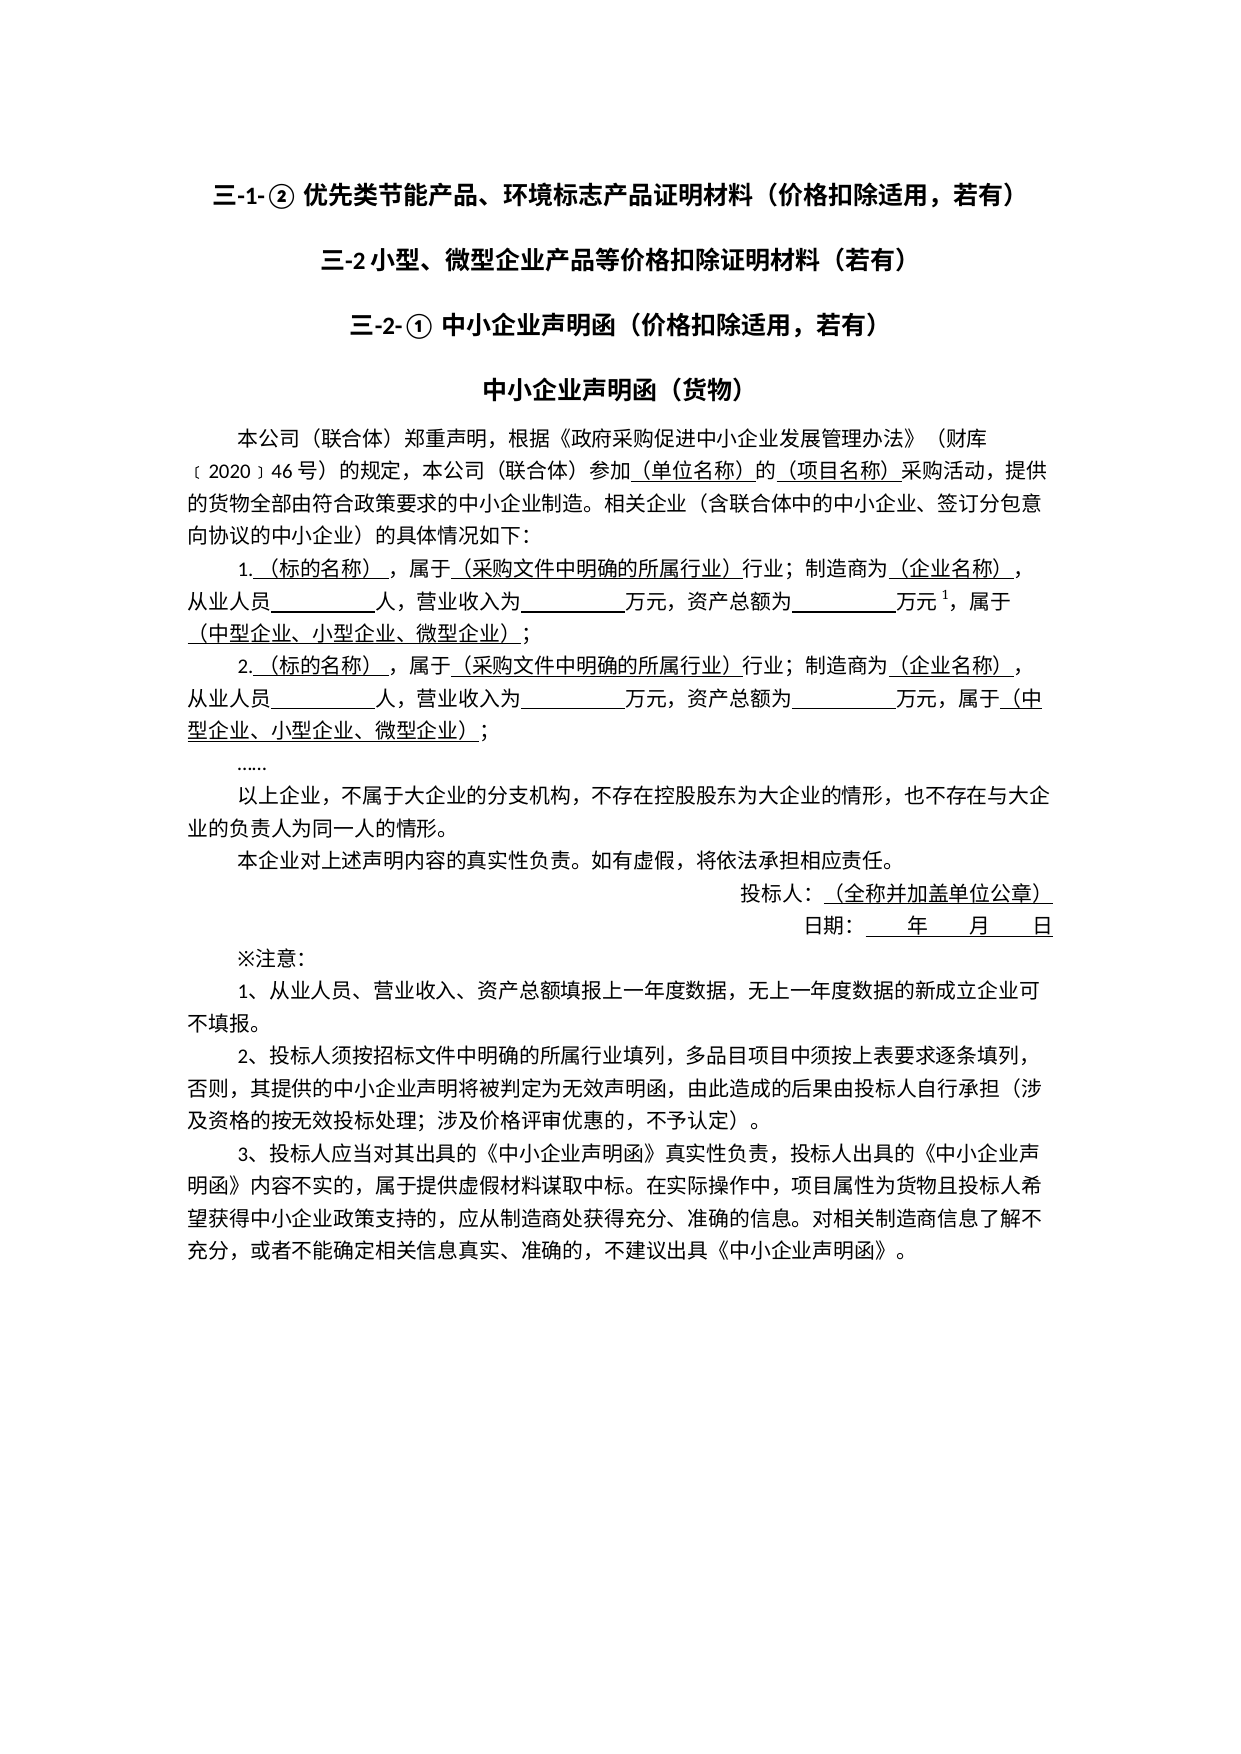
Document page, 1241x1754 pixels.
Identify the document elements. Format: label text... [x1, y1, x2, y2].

text 三-2-①中小企业声明函（价格扣除适用，若有） [187, 292, 1053, 357]
text 1. （标的名称） ，属于（采购文件中明确的所属行业）行业；制造商为（企业名称），从业人员 人，营业收入为 万元，资产总额为 万元1，属于（中型企业、小型企业、微型企业）； [187, 552, 1053, 649]
text 中小企业声明函（货物） [187, 357, 1053, 422]
text 三-1-②优先类节能产品、环境标志产品证明材料（价格扣除适用，若有） [187, 162, 1053, 227]
text 以上企业，不属于大企业的分支机构，不存在控股股东为大企业的情形，也不存在与大企业的负责人为同一人的情形。 [187, 779, 1053, 844]
text 投标人：（全称并加盖单位公章） [187, 877, 1053, 909]
text 1、从业人员、营业收入、资产总额填报上一年度数据，无上一年度数据的新成立企业可不填报。 [187, 974, 1053, 1039]
text 三-2小型、微型企业产品等价格扣除证明材料（若有） [187, 227, 1053, 292]
text 2. （标的名称） ，属于（采购文件中明确的所属行业）行业；制造商为（企业名称），从业人员 人，营业收入为 万元，资产总额为 万元，属于（中型企业、小型企业、微型企业）； [187, 649, 1053, 747]
text 本企业对上述声明内容的真实性负责。如有虚假，将依法承担相应责任。 [187, 844, 1053, 877]
text 日期： 年 月 日 [187, 909, 1053, 942]
text 2、投标人须按招标文件中明确的所属行业填列，多品目项目中须按上表要求逐条填列，否则，其提供的中小企业声明将被判定为无效声明函，由此造成的后果由投标人自行承担（涉及资格的按无效投标处理；涉及价格评审优惠的，不予认定）。 [187, 1039, 1053, 1137]
text 本公司（联合体）郑重声明，根据《政府采购促进中小企业发展管理办法》（财库﹝2020﹞46 号）的规定，本公司（联合体）参加（单位名称）的（项目名称）采购活动，提供的货物全部由符合政策要求的中小企业制造。相关企业（含联合体中的中小企业、签订分包意向协议的中小企业）的具体情况如下： [187, 422, 1053, 552]
text …… [187, 747, 1053, 779]
text ※注意： [187, 942, 1053, 974]
text 3、投标人应当对其出具的《中小企业声明函》真实性负责，投标人出具的《中小企业声明函》内容不实的，属于提供虚假材料谋取中标。在实际操作中，项目属性为货物且投标人希望获得中小企业政策支持的，应从制造商处获得充分、准确的信息。对相关制造商信息了解不充分，或者不能确定相关信息真实、准确的，不建议出具《中小企业声明函》。 [187, 1137, 1053, 1267]
